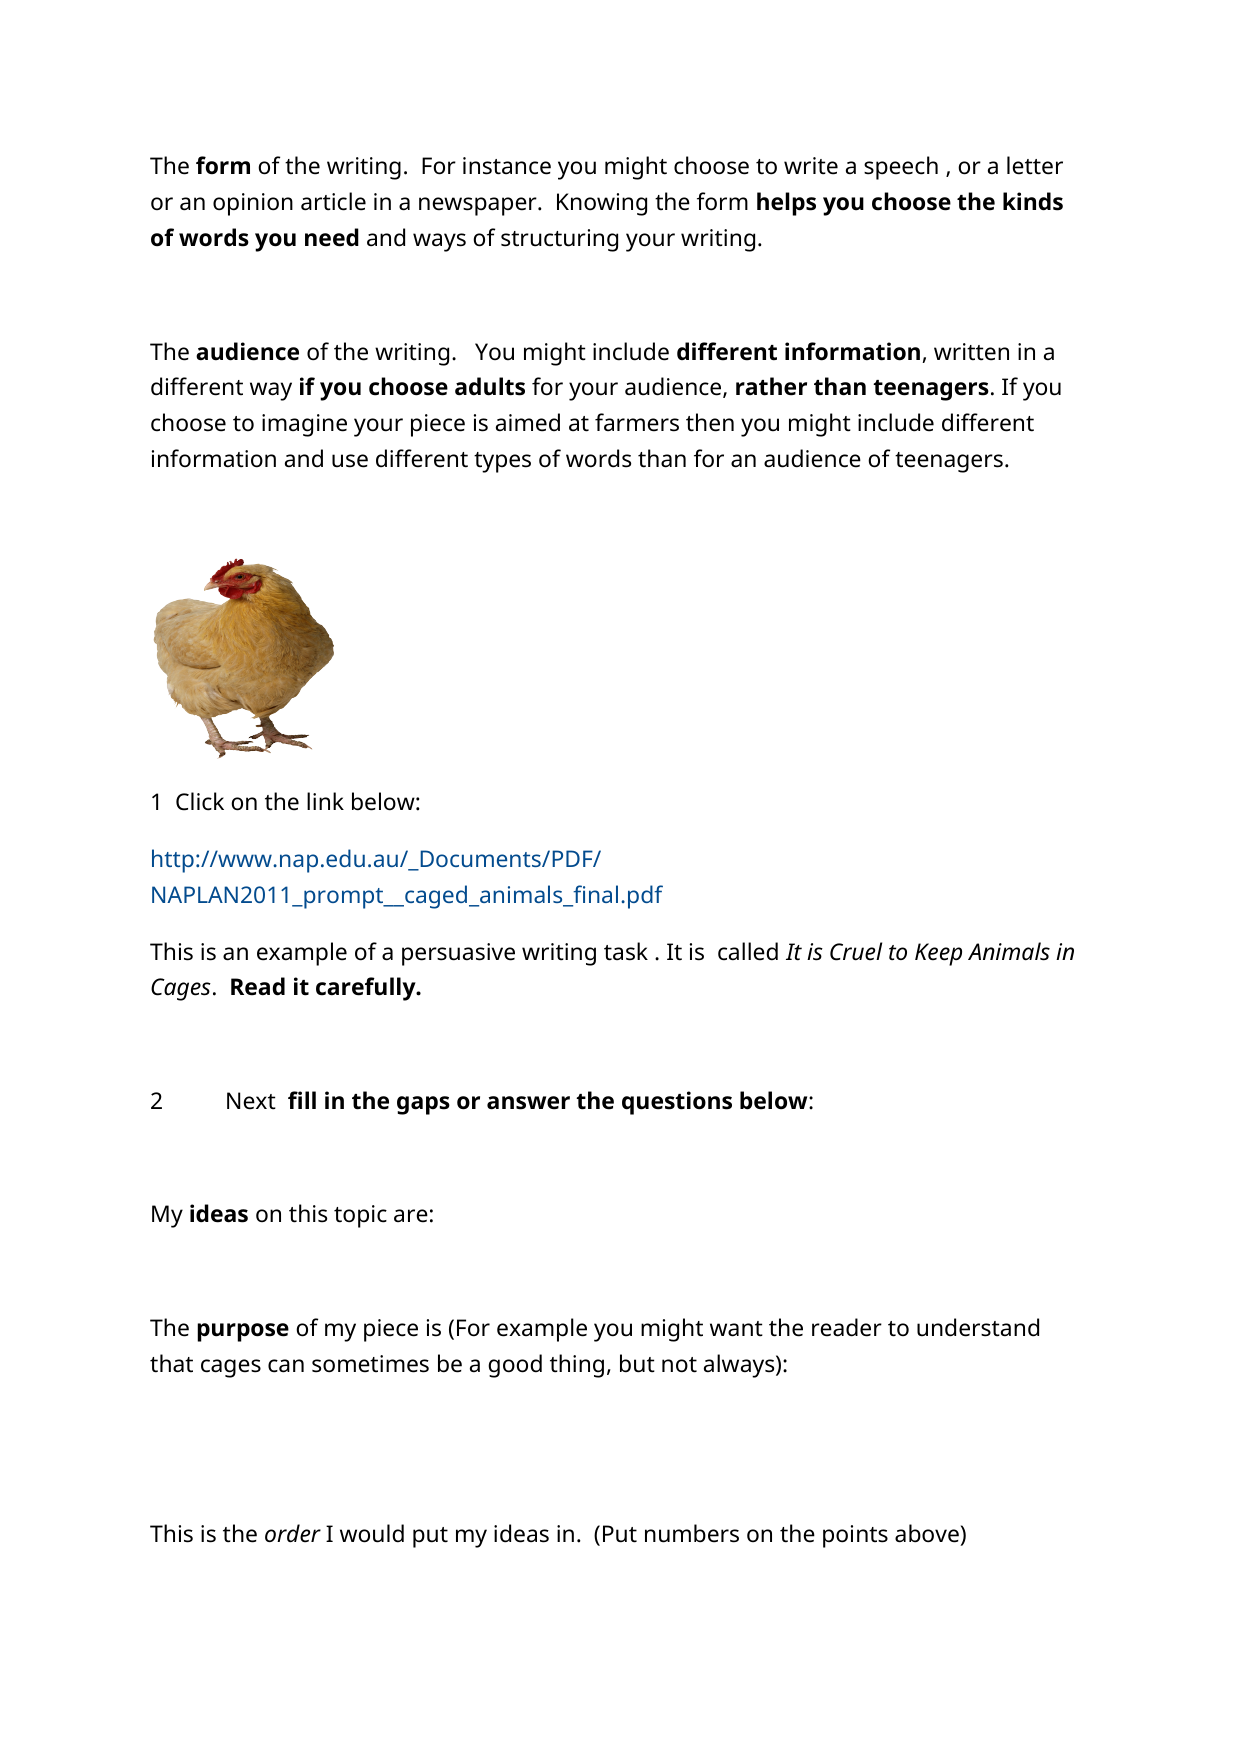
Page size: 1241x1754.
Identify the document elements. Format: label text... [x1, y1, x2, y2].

text This is the order I would put my ideas in. (Put numbers on the points above) [150, 1518, 1090, 1549]
text The form of the writing. For instance you might choose to write a speech , or a letter or an opinion article in a newspaper. Knowing the form helps you choose the kinds of words you need and ways of structuring your writing. [150, 150, 1090, 253]
text 1 Click on the link below: [150, 786, 1090, 817]
picture [150, 556, 338, 761]
text The purpose of my piece is (For example you might want the reader to understand that cages can sometimes be a good thing, but not always): [150, 1312, 1090, 1379]
text This is an example of a persuasive writing task . It is called It is Cruel to Keep Animals in Cages. Read it carefully. [150, 935, 1090, 1003]
text My ideas on this topic are: [150, 1198, 1090, 1230]
text http://www.nap.edu.au/_Documents/PDF/NAPLAN2011_prompt__caged_animals_final.pdf [150, 843, 1090, 910]
text The audience of the writing. You might include different information, written in a different way if you choose adults for your audience, rather than teenagers. If you choose to imagine your piece is aimed at farmers then you might include different information and use different types of words than for an audience of teenagers. [150, 335, 1090, 474]
text 2 Next fill in the gaps or answer the questions below: [150, 1085, 1090, 1116]
